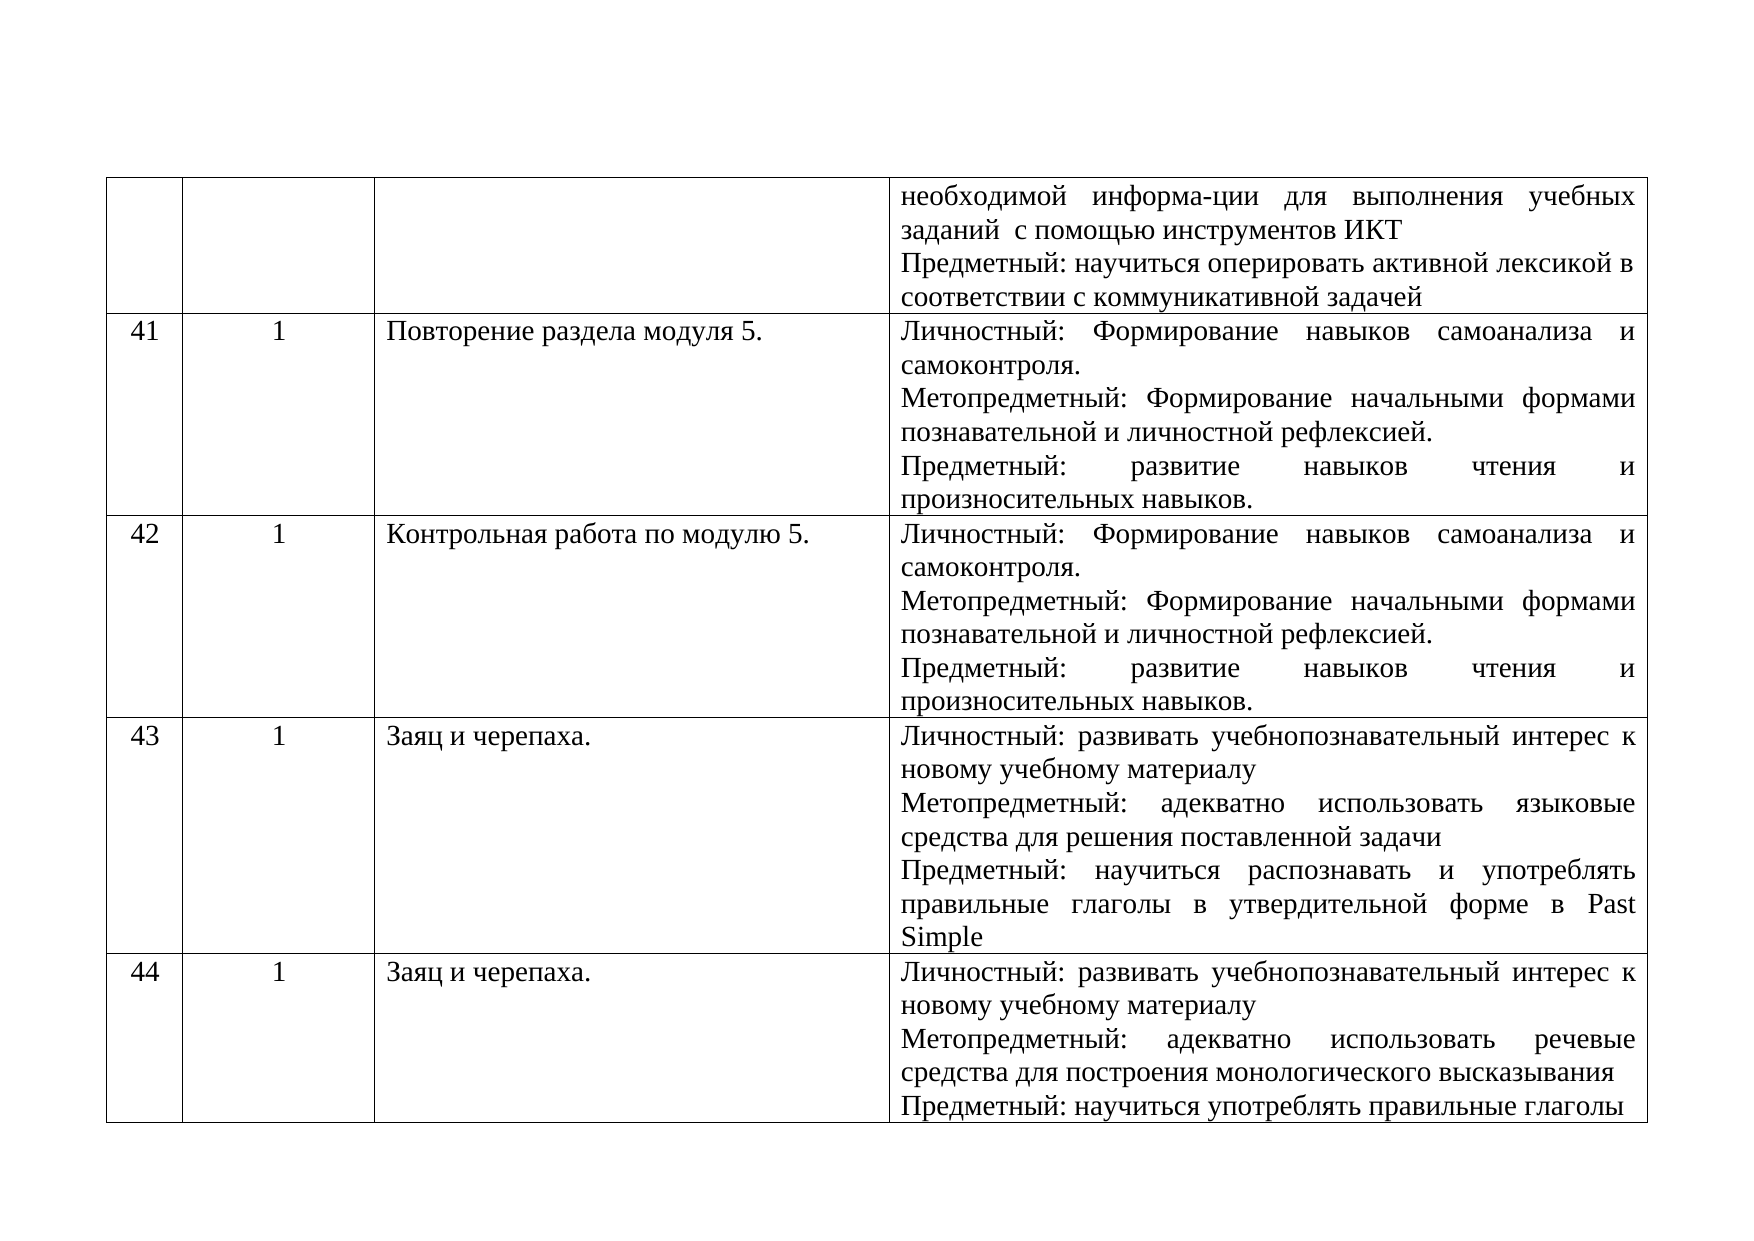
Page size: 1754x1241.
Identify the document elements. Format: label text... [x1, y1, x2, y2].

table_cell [890, 954, 1647, 1122]
table_cell 44 [107, 954, 182, 1122]
table_cell 1 [183, 178, 374, 312]
table_cell Повторение раздела модуля 5. [375, 314, 889, 515]
table_cell 1 [183, 314, 374, 515]
table_cell 43 [107, 718, 182, 953]
table_cell Заяц и черепаха. [375, 954, 889, 1122]
table_cell Личностный: развивать учебно­познавательный интерес к новому учебному материалу Метопредметный: адекватно использовать языковые средства для решения поставленной задачи Предметный: научиться распознавать и употреблять правильные глаголы в утвердительной форме в Past Simple [890, 718, 1647, 953]
table_cell 1 [183, 516, 374, 717]
table_cell Личностный: Формирование навыков самоанализа и самоконтроля. Метопредметный: Формирование начальными формами познавательной и личностной рефлексией. Предметный: развитие навыков чтения и произносительных навыков. [890, 314, 1647, 515]
table_cell 42 [107, 516, 182, 717]
table_cell 40 [107, 178, 182, 312]
table_cell 1 [183, 718, 374, 953]
table_cell 1 [183, 954, 374, 1122]
table_cell Контрольная работа по модулю 5. [375, 516, 889, 717]
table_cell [890, 178, 1647, 312]
table_cell Заяц и черепаха. [375, 718, 889, 953]
table_cell 41 [107, 314, 182, 515]
table_cell Личностный: Формирование навыков самоанализа и самоконтроля. Метопредметный: Формирование начальными формами познавательной и личностной рефлексией. Предметный: развитие навыков чтения и произносительных навыков. [890, 516, 1647, 717]
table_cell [375, 178, 889, 312]
